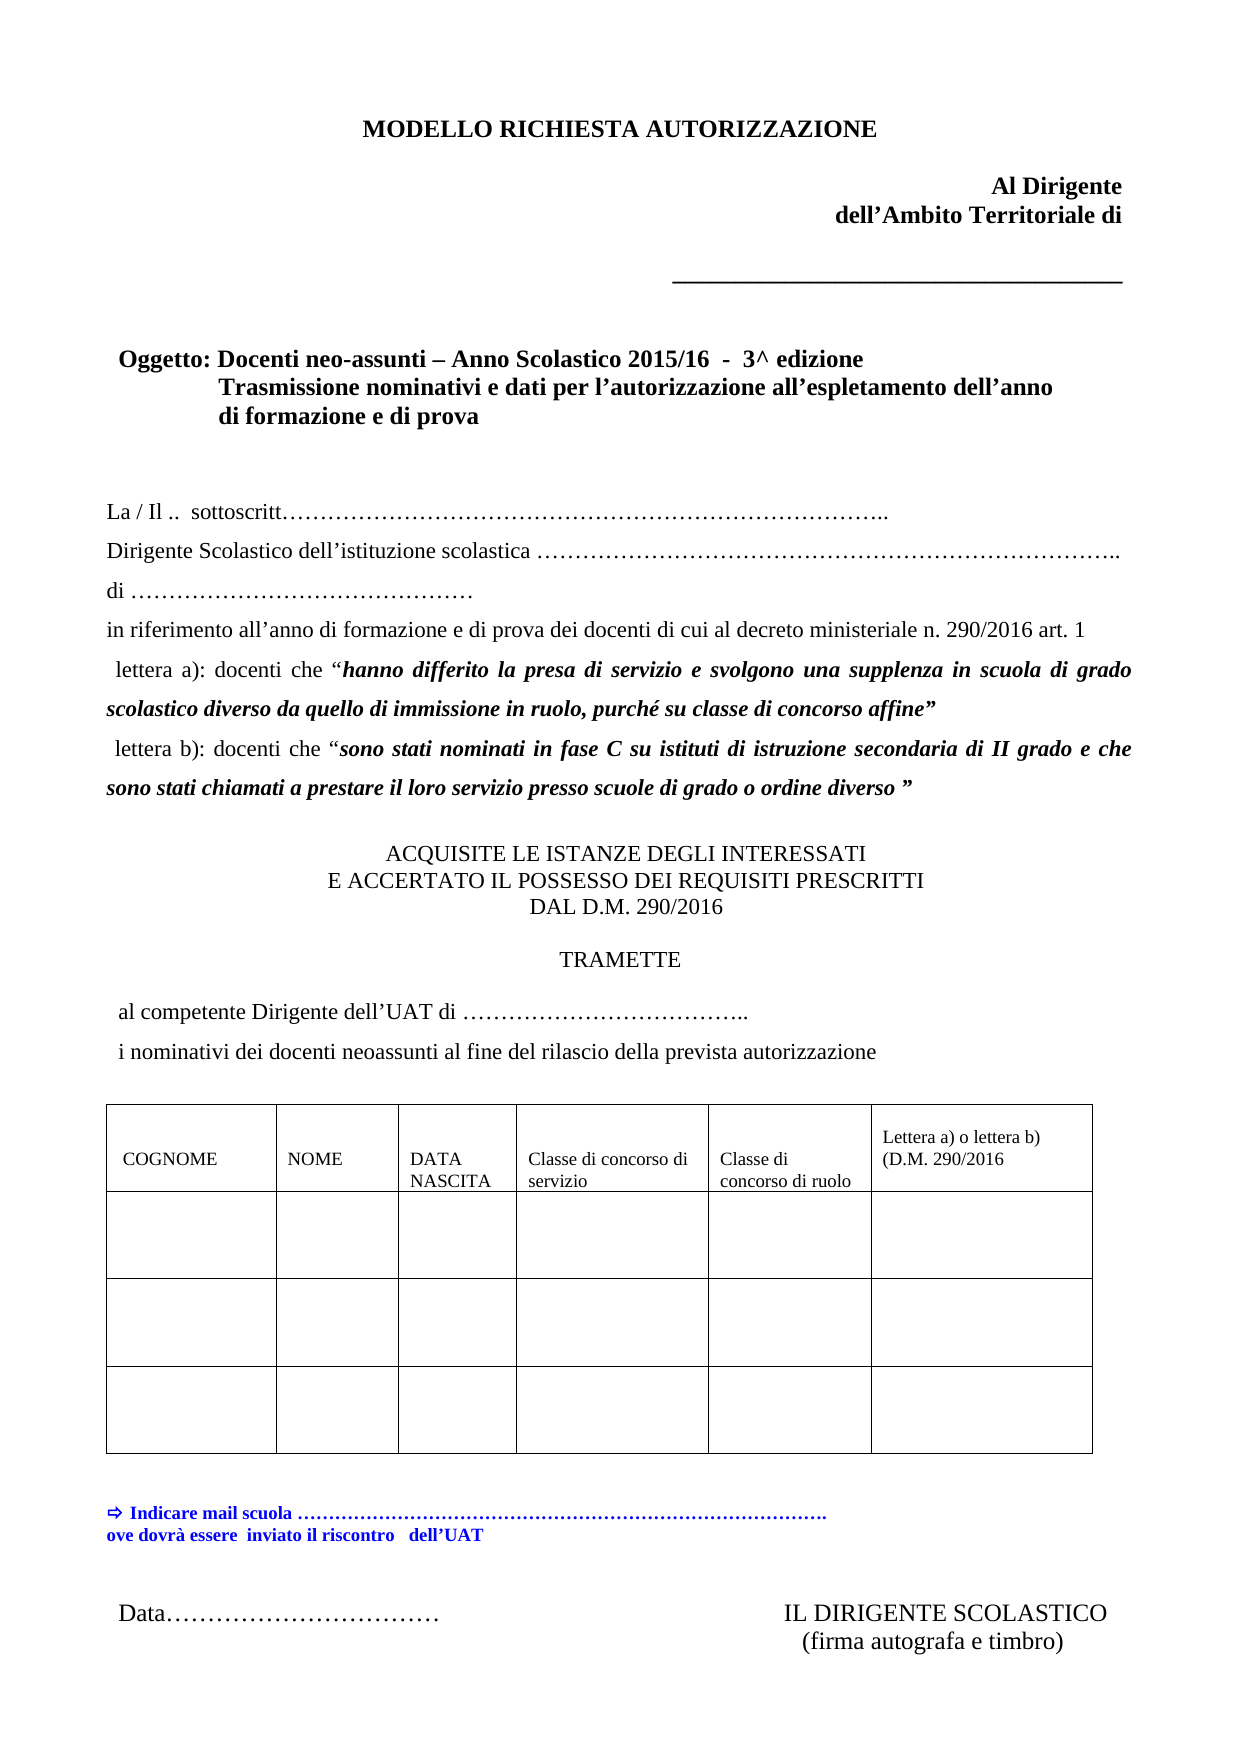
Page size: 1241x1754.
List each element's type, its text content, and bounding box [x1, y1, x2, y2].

table_cell [872, 1279, 1092, 1366]
table_cell [872, 1367, 1092, 1453]
text ____________________________________ [118, 257, 1122, 286]
text dell’Ambito Territoriale di [118, 200, 1122, 229]
text Trasmissione nominativi e dati per l’autorizzazione all’espletamento dell’anno [118, 372, 1122, 401]
table_cell [107, 1367, 276, 1453]
text in riferimento all’anno di formazione e di prova dei docenti di cui al decreto ministeriale n. 290/2016 art. 1 [106, 617, 1134, 643]
text DAL D.M. 290/2016 [118, 893, 1134, 919]
text ACQUISITE LE ISTANZE DEGLI INTERESSATI [118, 840, 1134, 867]
text (firma autografa e timbro) [118, 1626, 1122, 1655]
table_header Classe di concorso di ruolo [709, 1105, 871, 1191]
table_cell [399, 1367, 516, 1453]
table_cell [517, 1279, 708, 1366]
text al competente Dirigente dell’UAT di ……………………………….. [118, 998, 1122, 1025]
table_cell [709, 1192, 871, 1278]
text Data…………………………… IL DIRIGENTE SCOLASTICO [118, 1598, 1122, 1626]
table_cell [517, 1192, 708, 1278]
table_cell [517, 1367, 708, 1453]
table_header DATA NASCITA [399, 1105, 516, 1191]
table_header Classe di concorso di servizio [517, 1105, 708, 1191]
text i nominativi dei docenti neoassunti al fine del rilascio della prevista autorizzazione [118, 1038, 1122, 1064]
text Dirigente Scolastico dell’istituzione scolastica ………………………………………………………………….. [106, 538, 1134, 564]
table_cell [709, 1367, 871, 1453]
table_cell [107, 1192, 276, 1278]
table_cell [709, 1279, 871, 1366]
text di formazione e di prova [118, 401, 1122, 430]
text Al Dirigente [118, 171, 1122, 200]
text lettera b): docenti che “sono stati nominati in fase C su istituti di istruzione secondaria di II grado e che sono stati chiamati a prestare il loro servizio presso scuole di grado o ordine diverso ” [106, 735, 1134, 801]
table_cell [277, 1192, 398, 1278]
text lettera a): docenti che “hanno differito la presa di servizio e svolgono una supplenza in scuola di grado scolastico diverso da quello di immissione in ruolo, purché su classe di concorso affine” [106, 656, 1134, 722]
text Indicare mail scuola …………………………………………………………………………. [106, 1502, 1134, 1523]
text E ACCERTATO IL POSSESSO DEI REQUISITI PRESCRITTI [118, 867, 1134, 893]
table_cell [277, 1367, 398, 1453]
table_cell [399, 1192, 516, 1278]
table_cell [399, 1279, 516, 1366]
text Oggetto: Docenti neo-assunti – Anno Scolastico 2015/16 - 3^ edizione [118, 344, 1122, 372]
text di ……………………………………… [106, 577, 1134, 603]
table_header COGNOME [107, 1105, 276, 1191]
table_cell [107, 1279, 276, 1366]
table_cell [872, 1192, 1092, 1278]
table_header Lettera a) o lettera b) (D.M. 290/2016 [872, 1105, 1092, 1191]
text TRAMETTE [106, 946, 1134, 972]
text ove dovrà essere inviato il riscontro dell’UAT [106, 1523, 1134, 1545]
text MODELLO RICHIESTA AUTORIZZAZIONE [118, 114, 1122, 142]
table_cell [277, 1279, 398, 1366]
table_header NOME [277, 1105, 398, 1191]
text La / Il .. sottoscritt…………………………………………………………………….. [106, 498, 1134, 524]
